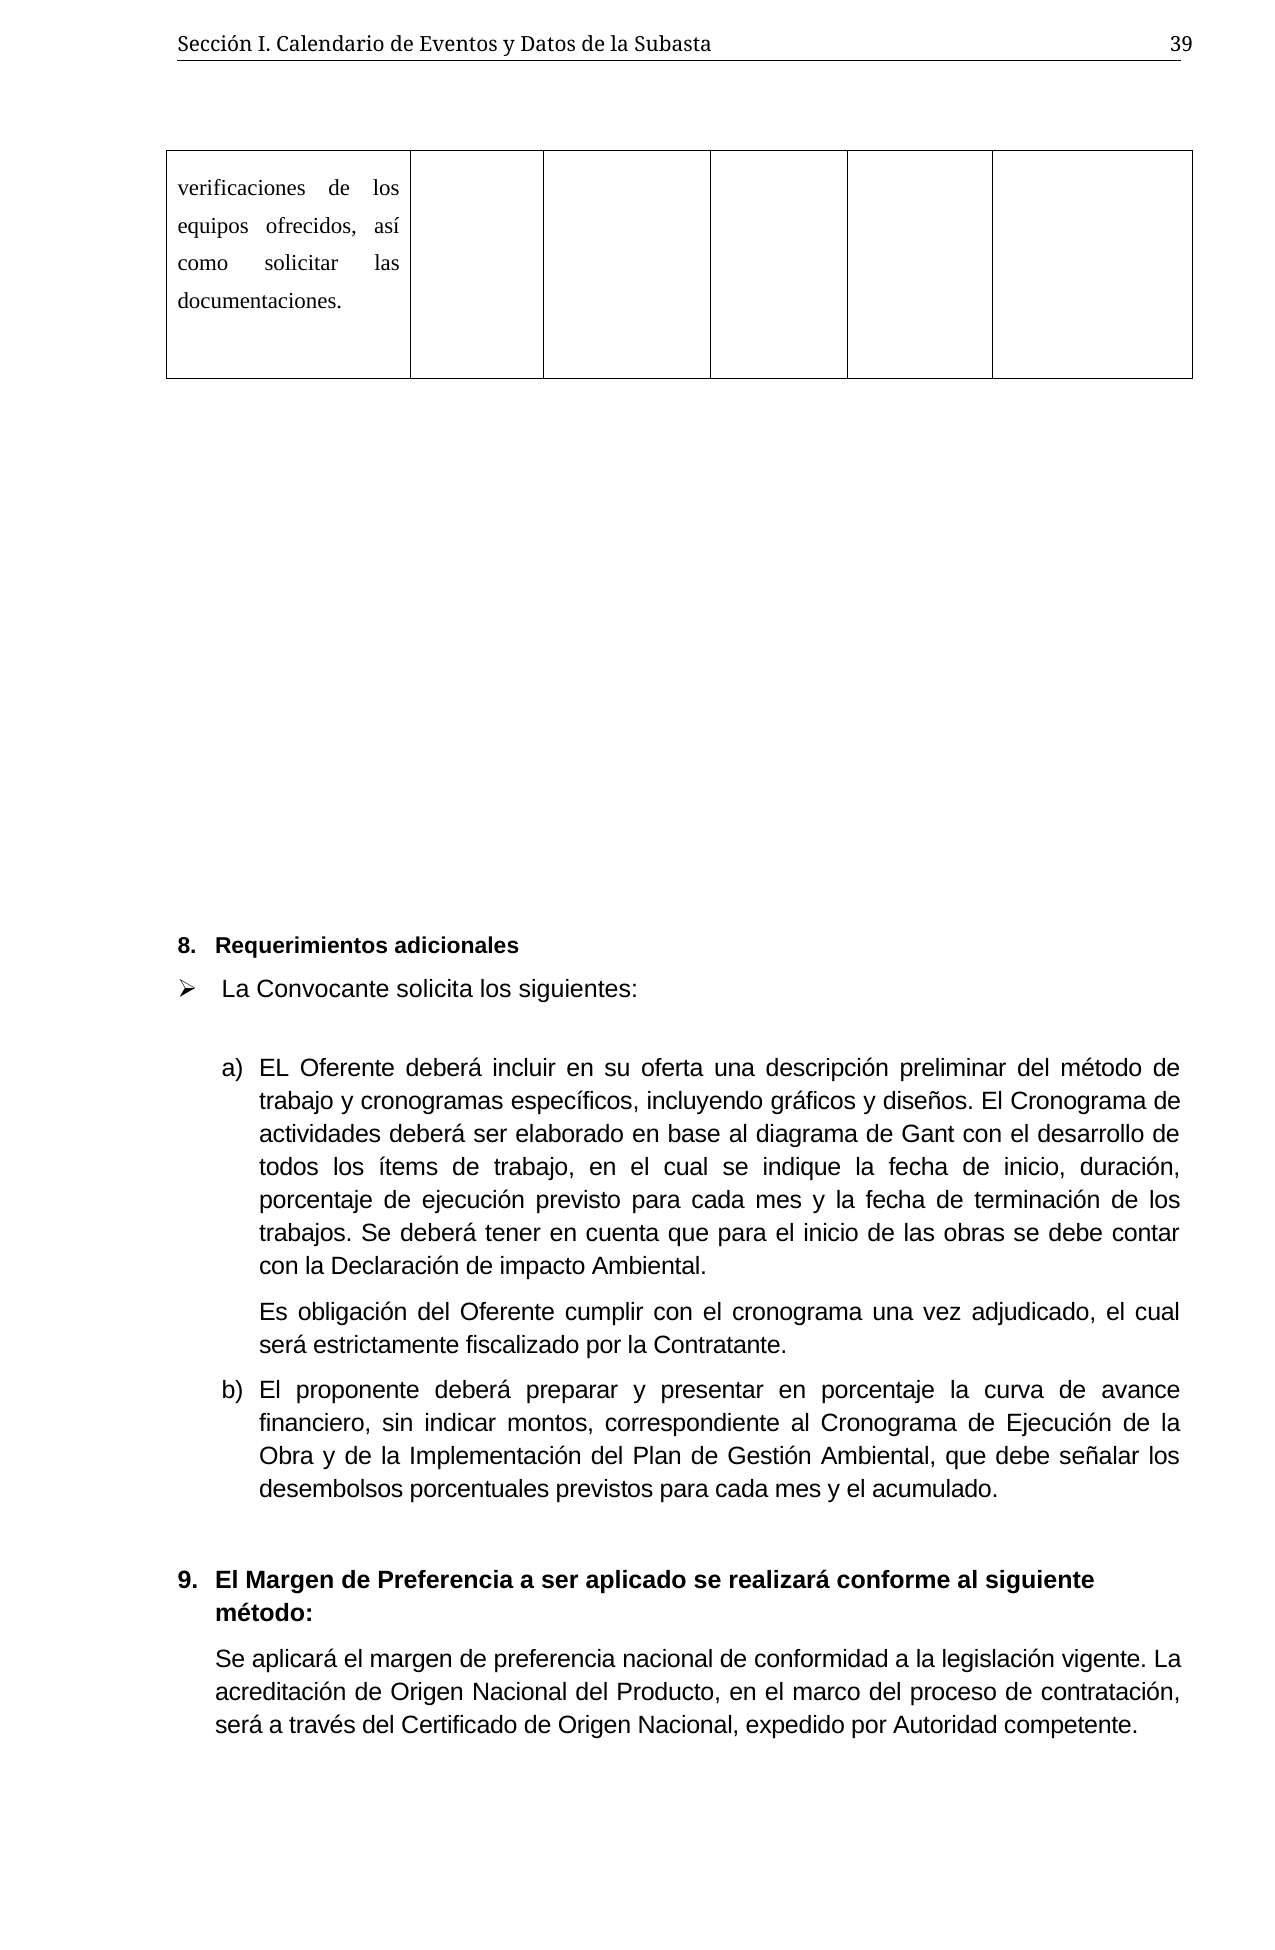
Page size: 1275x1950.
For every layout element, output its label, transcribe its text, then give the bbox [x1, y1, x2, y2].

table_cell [993, 151, 1192, 378]
list El proponente deberá preparar y presentar en porcentaje la curva de avance financiero, sin indicar montos, correspondiente al Cronograma de Ejecución, que debe señalar los desembolsos porcentuales previstos para cada mes y el acumulado. [221, 1375, 1181, 1503]
list Es obligación del Oferente cumplir con el cronograma una vez adjudicado, el cual será estrictamente fiscalizado por la Contratante. [259, 1297, 1181, 1358]
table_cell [544, 151, 710, 378]
list EL Oferente deberá incluir en su oferta una descripción preliminar del método de trabajo y cronogramas específicos, incluyendo gráficos y diseños. El Cronograma de actividades deberá ser elaborado en base al diagrama de Gant con el desarrollo de todos los ítems de trabajo, en el cual se indique la fecha de inicio, duración, porcentaje de ejecución previsto para cada mes y la fecha de terminación de los trabajos. [221, 1053, 1181, 1280]
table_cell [848, 151, 992, 378]
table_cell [411, 151, 543, 378]
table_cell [711, 151, 847, 378]
list El Margen de Preferencia a ser aplicado se realizará conforme al siguiente método: [177, 1565, 1181, 1627]
list Se aplicará el margen de preferencia nacional de conformidad a la legislación vigente. La acreditación de Origen Nacional del Producto, en el marco del proceso de contratación, será a través del Certificado de Origen Nacional, expedido por Autoridad competente. [215, 1644, 1181, 1738]
list Requerimientos adicionales [177, 932, 1181, 958]
list La Convocante solicita los siguientes: [177, 974, 1181, 1003]
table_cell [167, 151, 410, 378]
